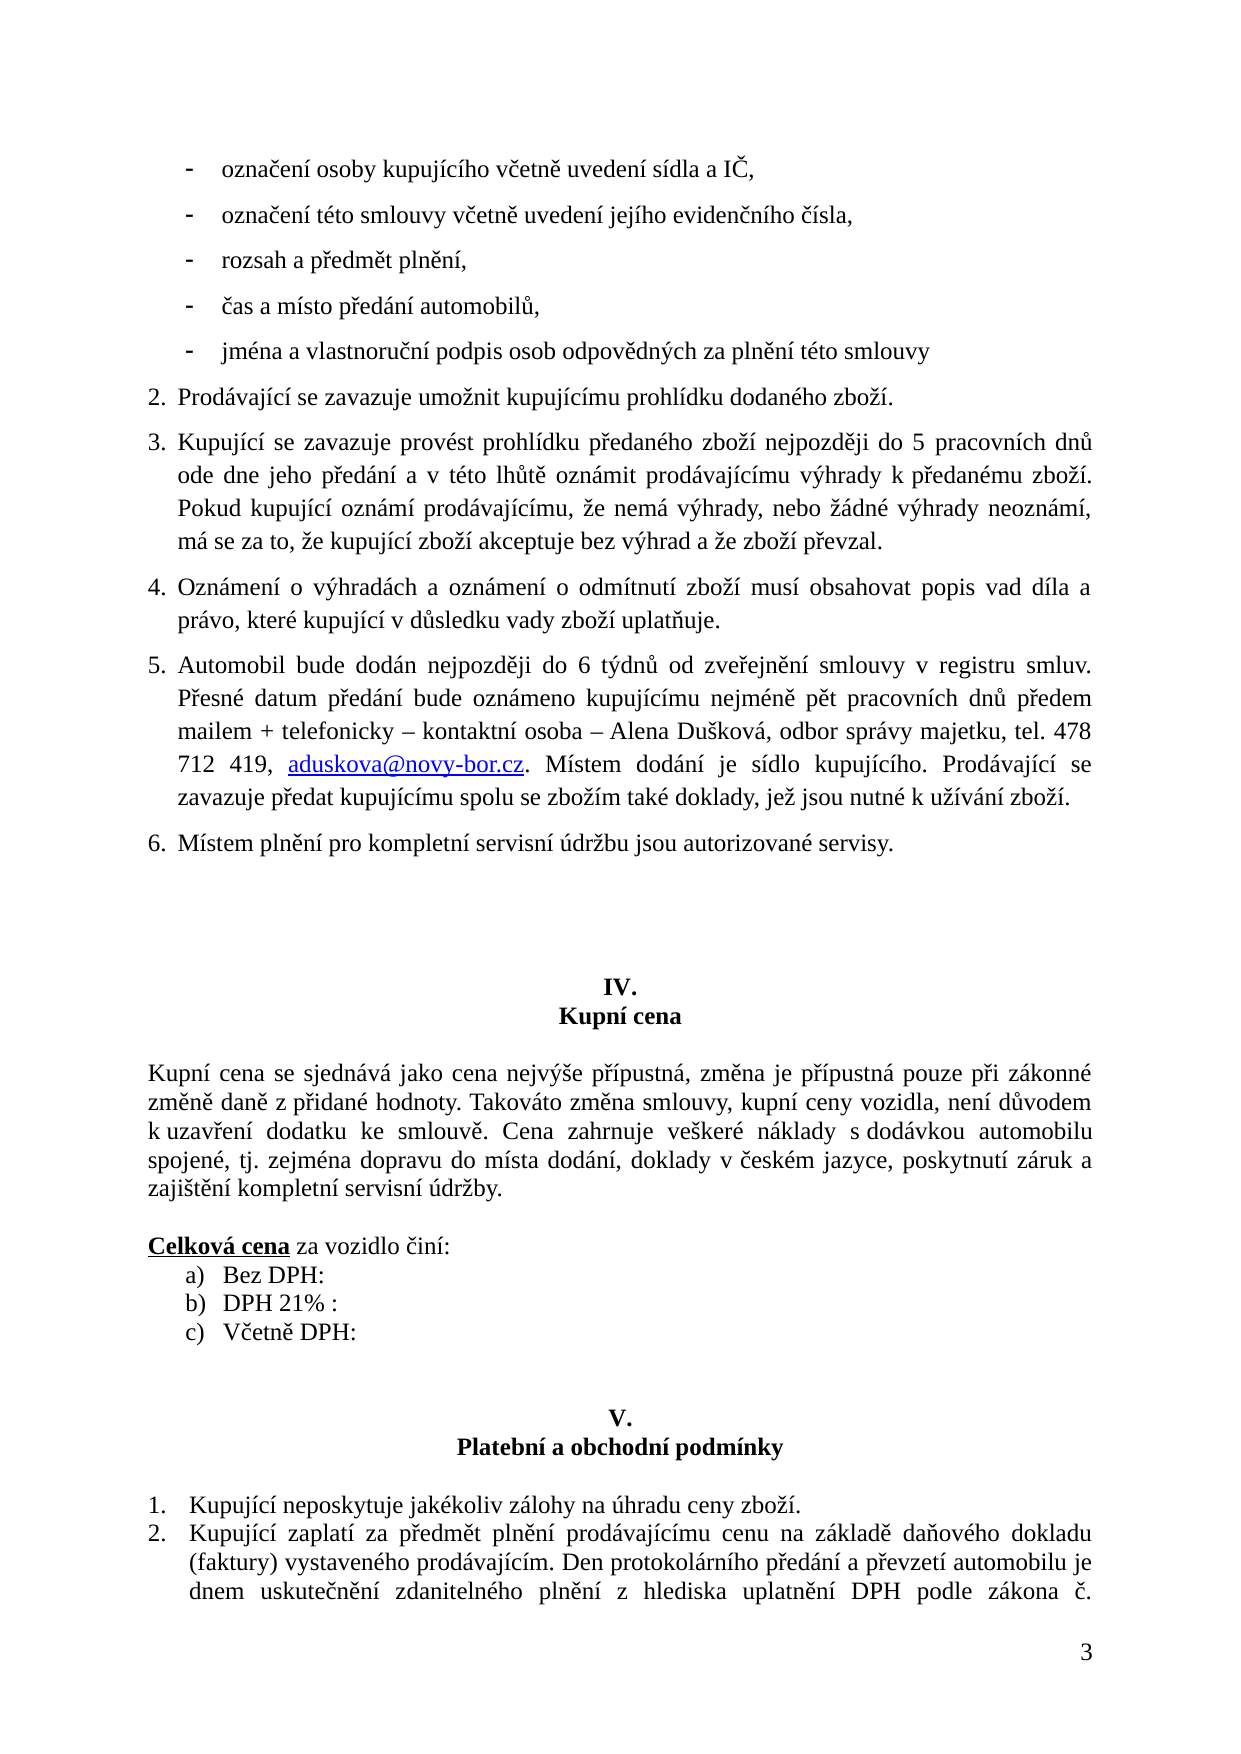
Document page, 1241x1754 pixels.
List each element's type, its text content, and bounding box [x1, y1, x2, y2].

list Prodávající se zavazuje umožnit kupujícímu prohlídku dodaného zboží. [148, 382, 1093, 411]
list DPH 21% : [185, 1288, 1093, 1317]
list rozsah a předmět plnění, [185, 245, 1093, 274]
list jména a vlastnoruční podpis osob odpovědných za plnění této smlouvy [185, 336, 1093, 365]
list Bez DPH: [185, 1260, 1093, 1288]
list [148, 1518, 1093, 1605]
text V. [148, 1403, 1093, 1432]
list Automobil bude dodán nejpozději do 6 týdnů od zveřejnění smlouvy v registru smluv. Přesné datum předání bude oznámeno kupujícímu nejméně pět pracovních dnů předem mailem + telefonicky – kontaktní osoba – Alena Dušková, odbor správy majetku, tel. 478 712 419, aduskova@novy-bor.cz. Místem dodání je sídlo kupujícího. Prodávající se zavazuje předat kupujícímu spolu se zbožím také doklady, jež jsou nutné k užívání zboží. [148, 650, 1093, 811]
text Kupní cena [148, 1001, 1093, 1030]
list Včetně DPH: [185, 1317, 1093, 1346]
text Celková cena za vozidlo činí: [148, 1231, 1093, 1260]
text Platební a obchodní podmínky [148, 1432, 1093, 1461]
list označení osoby kupujícího včetně uvedení sídla a IČ, [185, 154, 1093, 183]
list označení této smlouvy včetně uvedení jejího evidenčního čísla, [185, 200, 1093, 228]
list Oznámení o výhradách a oznámení o odmítnutí zboží musí obsahovat popis vad díla a právo, které kupující v důsledku vady zboží uplatňuje. [148, 572, 1093, 634]
list Kupující neposkytuje jakékoliv zálohy na úhradu ceny zboží. [148, 1490, 1093, 1518]
list čas a místo předání automobilů, [185, 291, 1093, 319]
list Místem plnění pro kompletní servisní údržbu jsou autorizované servisy. [148, 828, 1093, 857]
list Kupující se zavazuje provést prohlídku předaného zboží nejpozději do 5 pracovních dnů ode dne jeho předání a v této lhůtě oznámit prodávajícímu výhrady k předanému zboží. Pokud kupující oznámí prodávajícímu, že nemá výhrady, nebo žádné výhrady neoznámí, má se za to, že kupující zboží akceptuje bez výhrad a že zboží převzal. [148, 427, 1093, 555]
text Kupní cena se sjednává jako cena nejvýše přípustná, změna je přípustná pouze při zákonné změně daně z přidané hodnoty. Takováto změna smlouvy, kupní ceny vozidla, není důvodem k uzavření dodatku ke smlouvě. Cena zahrnuje veškeré náklady s dodávkou automobilu spojené, tj. zejména dopravu do místa dodání, doklady v českém jazyce, poskytnutí záruk a zajištění kompletní servisní údržby. [148, 1058, 1093, 1202]
text IV. [148, 972, 1093, 1001]
